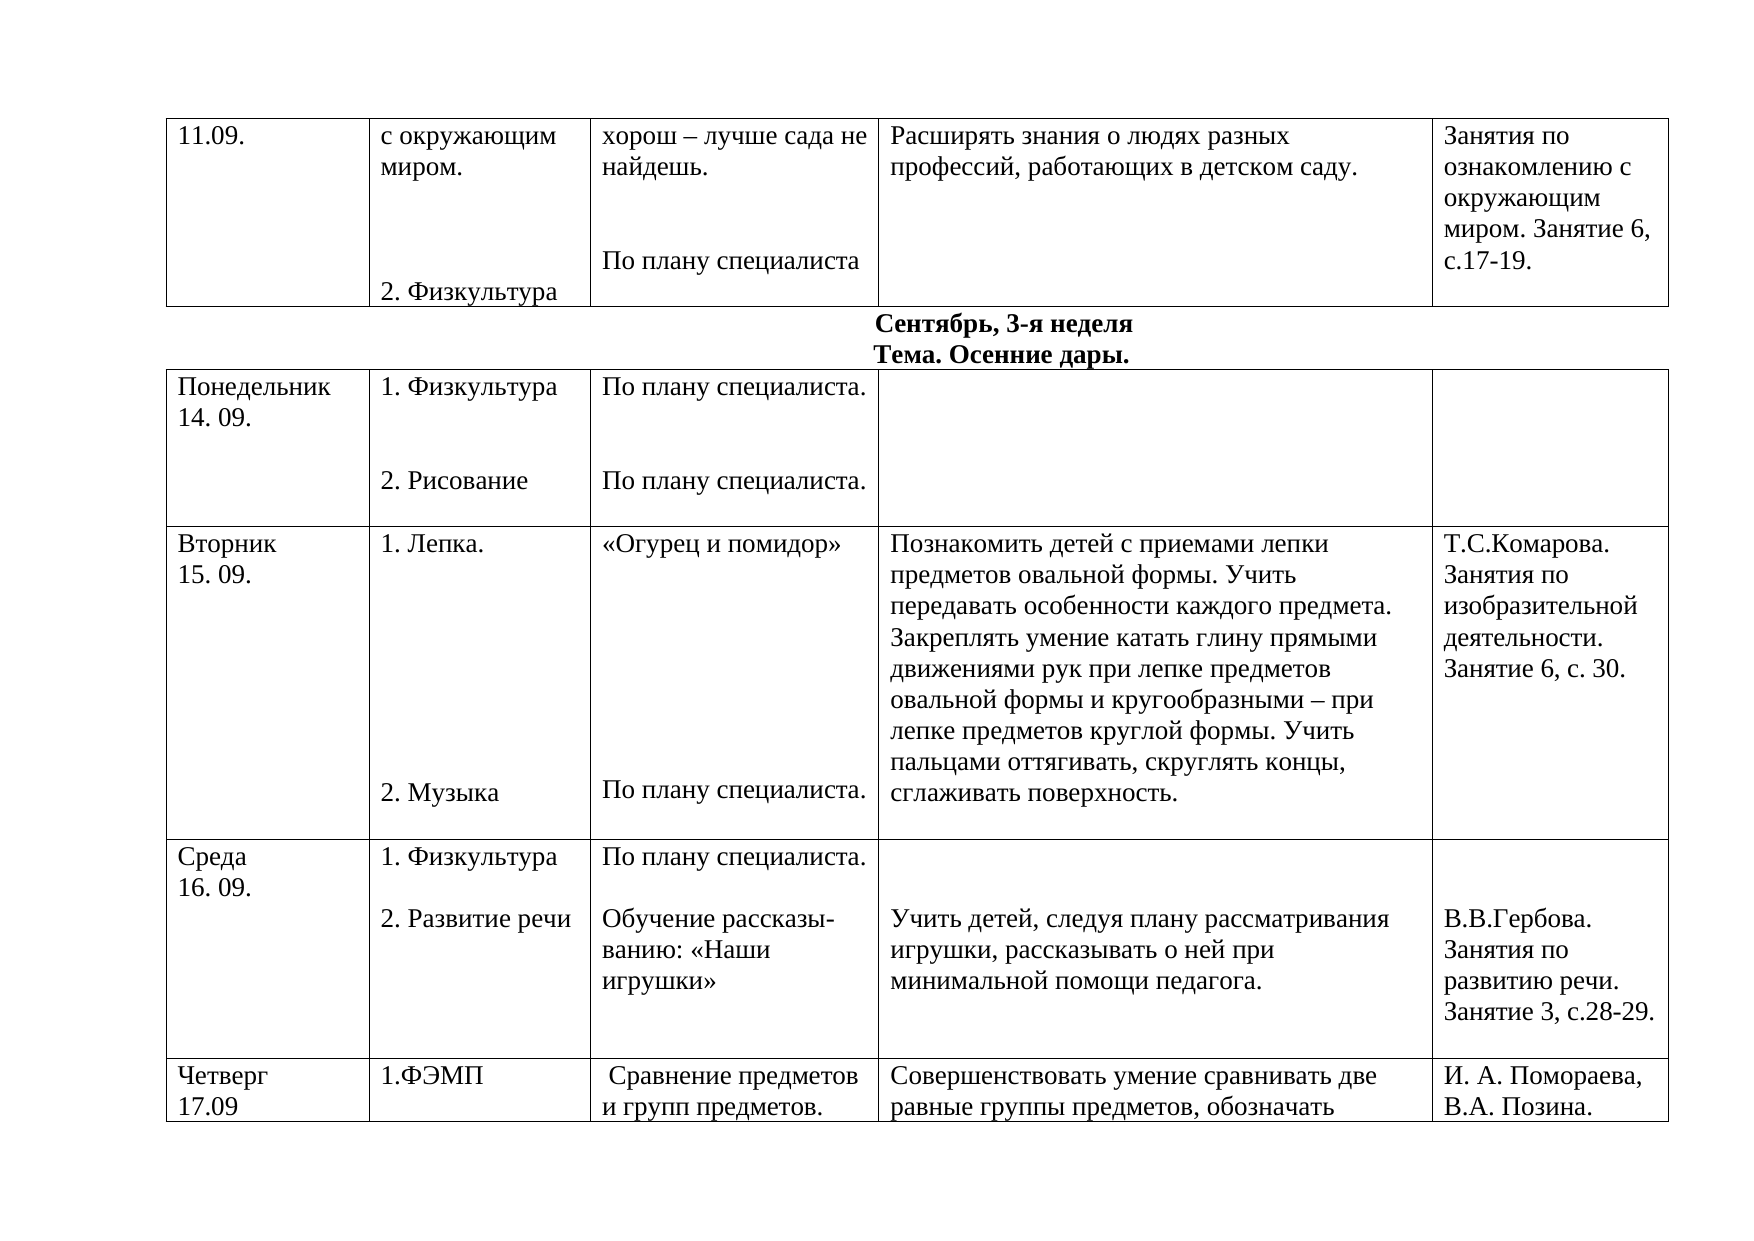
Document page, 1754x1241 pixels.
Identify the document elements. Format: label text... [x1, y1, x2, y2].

table_cell Т.С.Комарова. Занятия по изобразительной деятельности. Занятие 6, с. 30. [1433, 527, 1668, 839]
table_cell «Огурец и помидор» По плану специалиста. [591, 527, 878, 839]
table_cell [879, 1059, 1432, 1121]
table_cell Пятница 11.09. [167, 119, 369, 306]
table_cell Четверг 17.09 [167, 1059, 369, 1121]
table_cell 1.ФЭМП 2. Музыка [370, 1059, 590, 1121]
text Тема. Осенние дары. [177, 338, 1665, 369]
table_cell 1. Физкультура 2. Развитие речи [370, 840, 590, 1058]
table_header По плану специалиста. По плану специалиста. [591, 370, 878, 526]
table_cell 1. Лепка. 2. Музыка [370, 527, 590, 839]
table_header [879, 370, 1432, 526]
text Сентябрь, 3-я неделя [177, 307, 1665, 338]
table_cell Учить детей, следуя плану рассматривания игрушки, рассказывать о ней при минимальной помощи педагога. [879, 840, 1432, 1058]
table_cell Познакомить детей с приемами лепки предметов овальной формы. Учить передавать особенности каждого предмета. Закреплять умение катать глину прямыми движениями рук при лепке предметов овальной формы и кругообразными – при лепке предметов круглой формы. Учить пальцами оттягивать, скруглять концы, сглаживать поверхность. [879, 527, 1432, 839]
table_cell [1433, 119, 1668, 306]
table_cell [1433, 1059, 1668, 1121]
table_cell В.В.Гербова. Занятия по развитию речи. Занятие 3, с.28-29. [1433, 840, 1668, 1058]
table_header Понедельник 14. 09. [167, 370, 369, 526]
table_header 1. Физкультура 2. Рисование [370, 370, 590, 526]
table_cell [591, 1059, 878, 1121]
table_cell По плану специалиста. Обучение рассказы-ванию: «Наши игрушки» [591, 840, 878, 1058]
table_cell Среда 16. 09. [167, 840, 369, 1058]
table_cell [879, 119, 1432, 306]
table_cell Вторник 15. 09. [167, 527, 369, 839]
table_header [1433, 370, 1668, 526]
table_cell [591, 119, 878, 306]
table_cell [370, 119, 590, 306]
